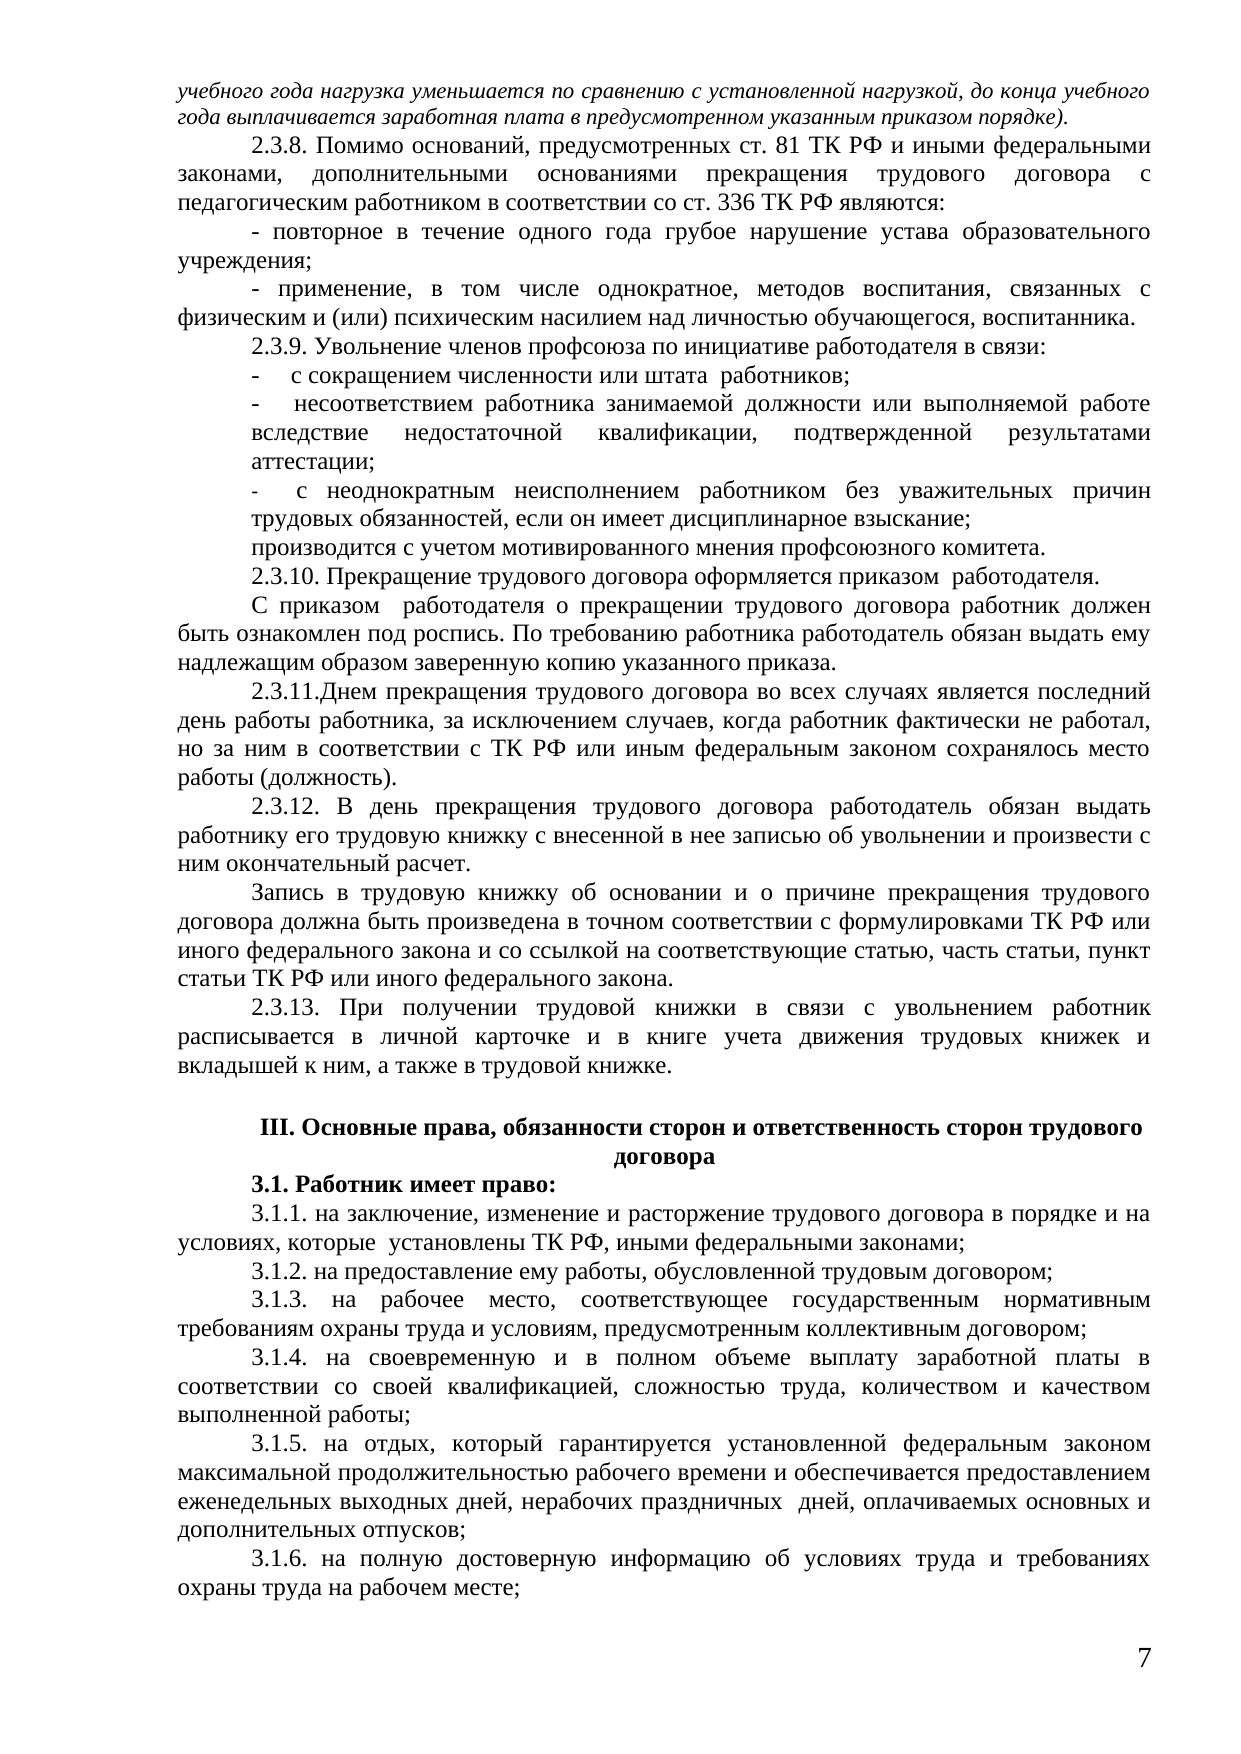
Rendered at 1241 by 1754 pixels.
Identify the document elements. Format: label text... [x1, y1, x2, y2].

text 3.1.6. на полную достоверную информацию об условиях труда и требованиях охраны труда на рабочем месте; [177, 1543, 1152, 1601]
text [177, 77, 1152, 130]
text - применение, в том числе однократное, методов воспитания, связанных с физическим и (или) психическим насилием над личностью обучающегося, воспитанника. [177, 273, 1152, 331]
text 3.1.4. на своевременную и в полном объеме выплату заработной платы в соответствии со своей квалификацией, сложностью труда, количеством и качеством выполненной работы; [177, 1342, 1152, 1428]
text - повторное в течение одного года грубое нарушение устава образовательного учреждения; [177, 216, 1152, 273]
text III. Основные права, обязанности сторон и ответственность сторон трудового договора [177, 1112, 1152, 1169]
text 3.1. Работник имеет право: [177, 1169, 1152, 1198]
text - несоответствием работника занимаемой должности или выполняемой работе вследствие недостаточной квалификации, подтвержденной результатами аттестации; [251, 388, 1152, 475]
text Запись в трудовую книжку об основании и о причине прекращения трудового договора должна быть произведена в точном соответствии с формулировками ТК РФ или иного федерального закона и со ссылкой на соответствующие статью, часть статьи, пункт статьи ТК РФ или иного федерального закона. [177, 877, 1152, 992]
text - с неоднократным неисполнением работником без уважительных причин трудовых обязанностей, если он имеет дисциплинарное взыскание; [251, 475, 1152, 532]
text - с сокращением численности или штата работников; [251, 360, 1152, 388]
text 2.3.10. Прекращение трудового договора оформляется приказом работодателя. [177, 561, 1152, 590]
text 2.3.13. При получении трудовой книжки в связи с увольнением работник расписывается в личной карточке и в книге учета движения трудовых книжек и вкладышей к ним, а также в трудовой книжке. [177, 992, 1152, 1078]
text 2.3.9. Увольнение членов профсоюза по инициативе работодателя в связи: [177, 331, 1152, 360]
text 2.3.11.Днем прекращения трудового договора во всех случаях является последний день работы работника, за исключением случаев, когда работник фактически не работал, но за ним в соответствии с ТК РФ или иным федеральным законом сохранялось место работы (должность). [177, 676, 1152, 791]
text 2.3.8. Помимо оснований, предусмотренных ст. 81 ТК РФ и иными федеральными законами, дополнительными основаниями прекращения трудового договора с педагогическим работником в соответствии со ст. 336 ТК РФ являются: [177, 130, 1152, 216]
text 3.1.3. на рабочее место, соответствующее государственным нормативным требованиям охраны труда и условиям, предусмотренным коллективным договором; [177, 1284, 1152, 1342]
text 3.1.5. на отдых, который гарантируется установленной федеральным законом максимальной продолжительностью рабочего времени и обеспечивается предоставлением еженедельных выходных дней, нерабочих праздничных дней, оплачиваемых основных и дополнительных отпусков; [177, 1428, 1152, 1543]
text 3.1.2. на предоставление ему работы, обусловленной трудовым договором; [177, 1256, 1152, 1284]
text С приказом работодателя о прекращении трудового договора работник должен быть ознакомлен под роспись. По требованию работника работодатель обязан выдать ему надлежащим образом заверенную копию указанного приказа. [177, 590, 1152, 676]
text производится с учетом мотивированного мнения профсоюзного комитета. [251, 532, 1152, 561]
text 3.1.1. на заключение, изменение и расторжение трудового договора в порядке и на условиях, которые установлены ТК РФ, иными федеральными законами; [177, 1198, 1152, 1256]
text 2.3.12. В день прекращения трудового договора работодатель обязан выдать работнику его трудовую книжку с внесенной в нее записью об увольнении и произвести с ним окончательный расчет. [177, 791, 1152, 877]
